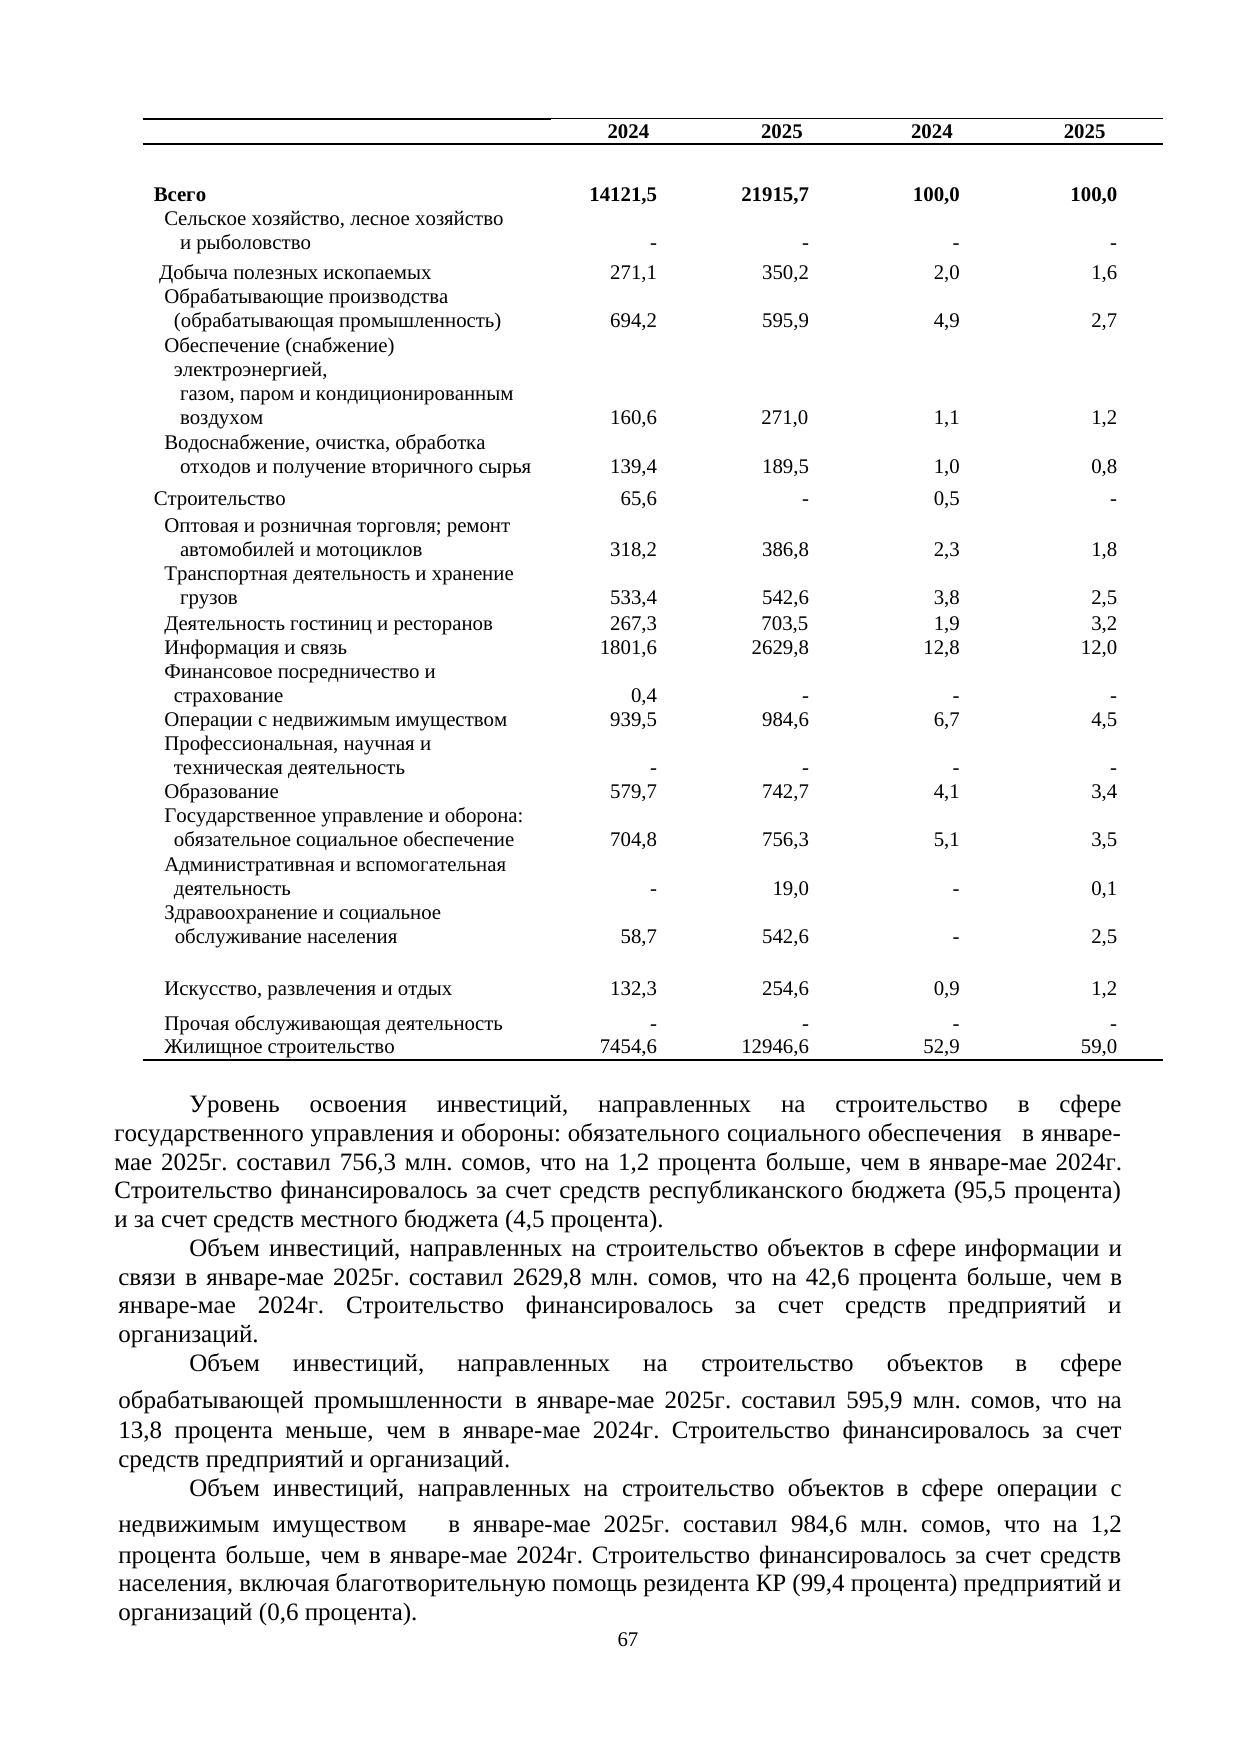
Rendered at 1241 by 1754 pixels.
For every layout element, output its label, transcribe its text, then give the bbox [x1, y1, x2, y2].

text Уровень освоения инвестиций, направленных на строительство в сфере государственного управления и обороны: обязательного социального обеспечения в январе-мае 2025г. составил 756,3 млн. сомов, что на 1,2 процента больше, чем в январе-мае 2024г. Строительство финансировалось за счет средств республиканского бюджета (95,5 процента) и за счет средств местного бюджета (4,5 процента). [114, 1089, 1122, 1233]
text Объем инвестиций, направленных на строительство объектов в сфере обрабатывающей промышленности в январе-мае 2025г. составил 595,9 млн. сомов, что на 13,8 процента меньше, чем в январе-мае 2024г. Строительство финансировалось за счет средств предприятий и организаций. [118, 1348, 1122, 1473]
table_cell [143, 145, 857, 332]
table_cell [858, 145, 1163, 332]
text Объем инвестиций, направленных на строительство объектов в сфере информации и связи в январе-мае 2025г. составил 2629,8 млн. сомов, что на 42,6 процента больше, чем в январе-мае 2024г. Строительство финансировалось за счет средств предприятий и организаций. [118, 1233, 1122, 1348]
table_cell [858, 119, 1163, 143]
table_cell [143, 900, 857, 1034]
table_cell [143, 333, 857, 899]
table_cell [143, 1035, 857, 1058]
text Объем инвестиций, направленных на строительство объектов в сфере операции с недвижимым имуществом в январе-мае 2025г. составил 984,6 млн. сомов, что на 1,2 процента больше, чем в январе-мае 2024г. Строительство финансировалось за счет средств населения, включая благотворительную помощь резидента КР (99,4 процента) предприятий и организаций (0,6 процента). [118, 1473, 1122, 1626]
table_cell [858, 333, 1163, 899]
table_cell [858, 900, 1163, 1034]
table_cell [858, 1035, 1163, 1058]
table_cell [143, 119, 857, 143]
